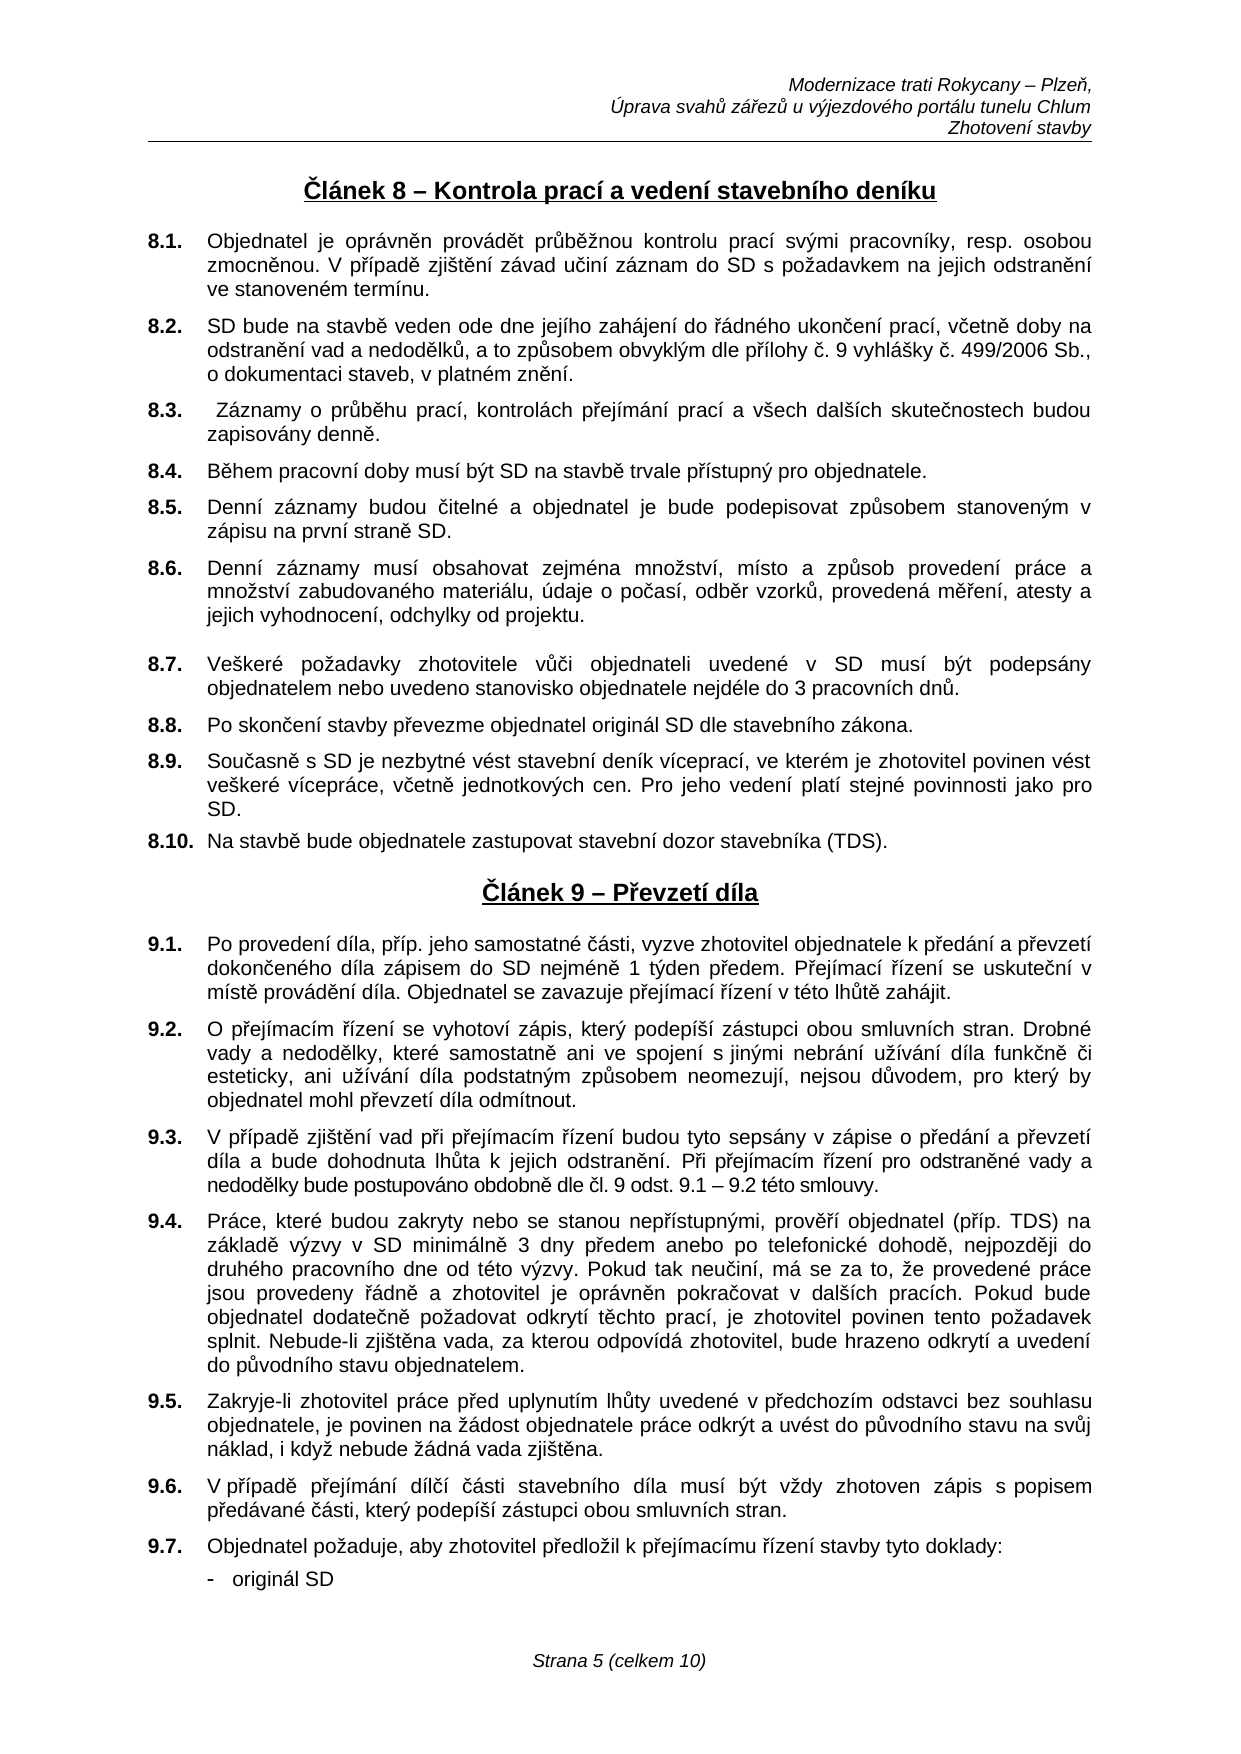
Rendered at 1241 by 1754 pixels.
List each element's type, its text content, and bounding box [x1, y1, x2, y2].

subtitle Článek 9 – Převzetí díla [148, 878, 1092, 907]
text Objednatel požaduje, aby zhotovitel předložil k přejímacímu řízení stavby tyto doklady: [148, 1534, 1092, 1558]
text Během pracovní doby musí být SD na stavbě trvale přístupný pro objednatele. [148, 458, 1092, 482]
text V případě přejímání dílčí části stavebního díla musí být vždy zhotoven zápis s popisem předávané části, který podepíší zástupci obou smluvních stran. [148, 1474, 1092, 1522]
text Po skončení stavby převezme objednatel originál SD dle stavebního zákona. [148, 713, 1092, 737]
text O přejímacím řízení se vyhotoví zápis, který podepíší zástupci obou smluvních stran. Drobné vady a nedodělky, které samostatně ani ve spojení s jinými nebrání užívání díla funkčně či esteticky, ani užívání díla podstatným způsobem neomezují, nejsou důvodem, pro který by objednatel mohl převzetí díla odmítnout. [148, 1016, 1092, 1112]
text Po provedení díla, příp. jeho samostatné části, vyzve zhotovitel objednatele k předání a převzetí dokončeného díla zápisem do SD nejméně 1 týden předem. Přejímací řízení se uskuteční v místě provádění díla. Objednatel se zavazuje přejímací řízení v této lhůtě zahájit. [148, 932, 1092, 1004]
list originál SD [207, 1566, 1092, 1591]
text Denní záznamy budou čitelné a objednatel je bude podepisovat způsobem stanoveným v zápisu na první straně SD. [148, 495, 1092, 543]
text Současně s SD je nezbytné vést stavební deník víceprací, ve kterém je zhotovitel povinen vést veškeré vícepráce, včetně jednotkových cen. Pro jeho vedení platí stejné povinnosti jako pro SD. [148, 749, 1092, 821]
text Veškeré požadavky zhotovitele vůči objednateli uvedené v SD musí být podepsány objednatelem nebo uvedeno stanovisko objednatele nejdéle do 3 pracovních dnů. [148, 652, 1092, 700]
text Záznamy o průběhu prací, kontrolách přejímání prací a všech dalších skutečnostech budou zapisovány denně. [148, 398, 1092, 446]
text Denní záznamy musí obsahovat zejména množství, místo a způsob provedení práce a množství zabudovaného materiálu, údaje o počasí, odběr vzorků, provedená měření, atesty a jejich vyhodnocení, odchylky od projektu. [148, 555, 1092, 627]
text V případě zjištění vad při přejímacím řízení budou tyto sepsány v zápise o předání a převzetí díla a bude dohodnuta lhůta k jejich odstranění. Při přejímacím řízení pro odstraněné vady a nedodělky bude postupováno obdobně dle čl. 9 odst. 9.1 – 9.2 této smlouvy. [148, 1125, 1092, 1197]
text Práce, které budou zakryty nebo se stanou nepřístupnými, prověří objednatel (příp. TDS) na základě výzvy v SD minimálně 3 dny předem anebo po telefonické dohodě, nejpozději do druhého pracovního dne od této výzvy. Pokud tak neučiní, má se za to, že provedené práce jsou provedeny řádně a zhotovitel je oprávněn pokračovat v dalších pracích. Pokud bude objednatel dodatečně požadovat odkrytí těchto prací, je zhotovitel povinen tento požadavek splnit. Nebude-li zjištěna vada, za kterou odpovídá zhotovitel, bude hrazeno odkrytí a uvedení do původního stavu objednatelem. [148, 1209, 1092, 1377]
text Na stavbě bude objednatele zastupovat stavební dozor stavebníka (TDS). [148, 829, 1092, 853]
text SD bude na stavbě veden ode dne jejího zahájení do řádného ukončení prací, včetně doby na odstranění vad a nedodělků, a to způsobem obvyklým dle přílohy č. 9 vyhlášky č. 499/2006 Sb., o dokumentaci staveb, v platném znění. [148, 314, 1092, 386]
text Objednatel je oprávněn provádět průběžnou kontrolu prací svými pracovníky, resp. osobou zmocněnou. V případě zjištění závad učiní záznam do SD s požadavkem na jejich odstranění ve stanoveném termínu. [148, 229, 1092, 301]
text Zakryje-li zhotovitel práce před uplynutím lhůty uvedené v předchozím odstavci bez souhlasu objednatele, je povinen na žádost objednatele práce odkrýt a uvést do původního stavu na svůj náklad, i když nebude žádná vada zjištěna. [148, 1389, 1092, 1461]
subtitle Článek 8 – Kontrola prací a vedení stavebního deníku [148, 176, 1092, 204]
